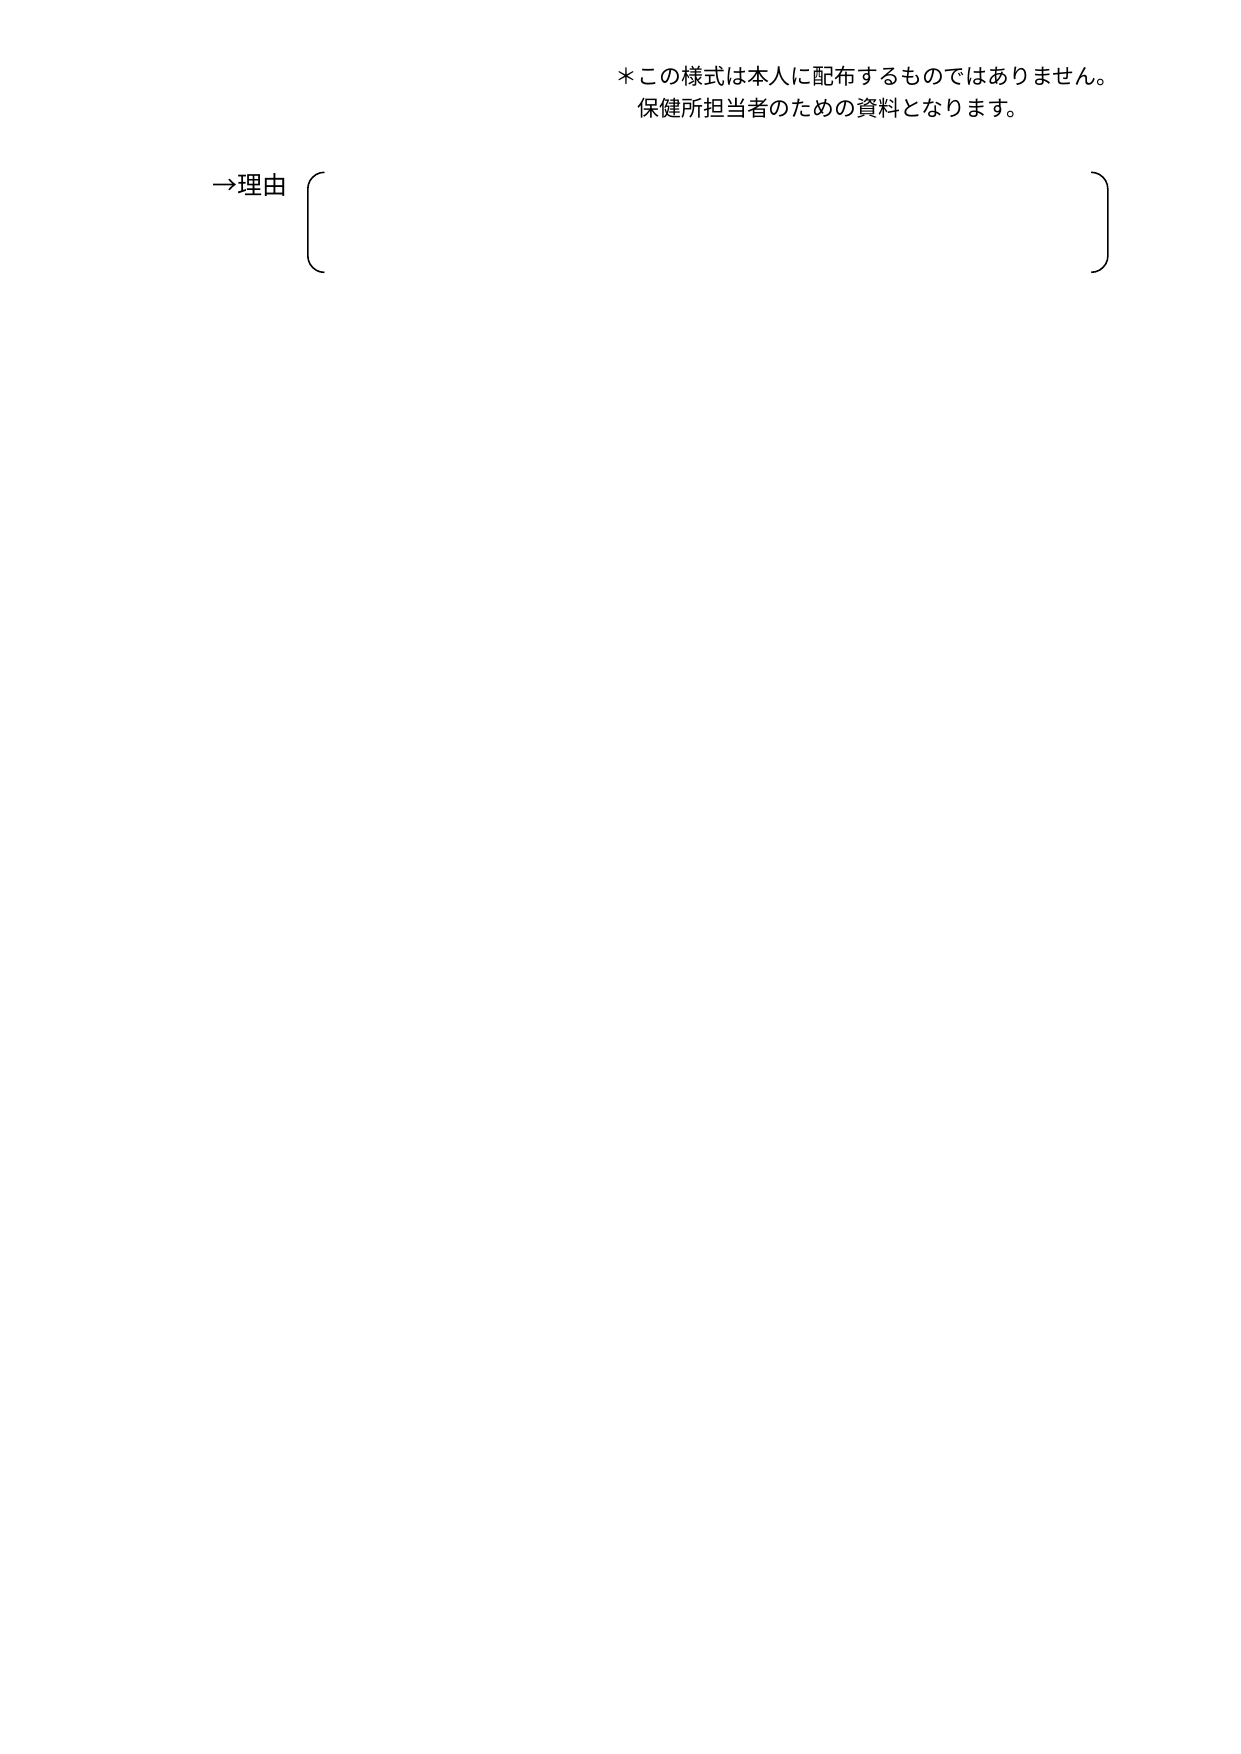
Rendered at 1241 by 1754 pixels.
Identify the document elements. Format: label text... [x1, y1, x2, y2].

text →理由 [112, 164, 1128, 202]
